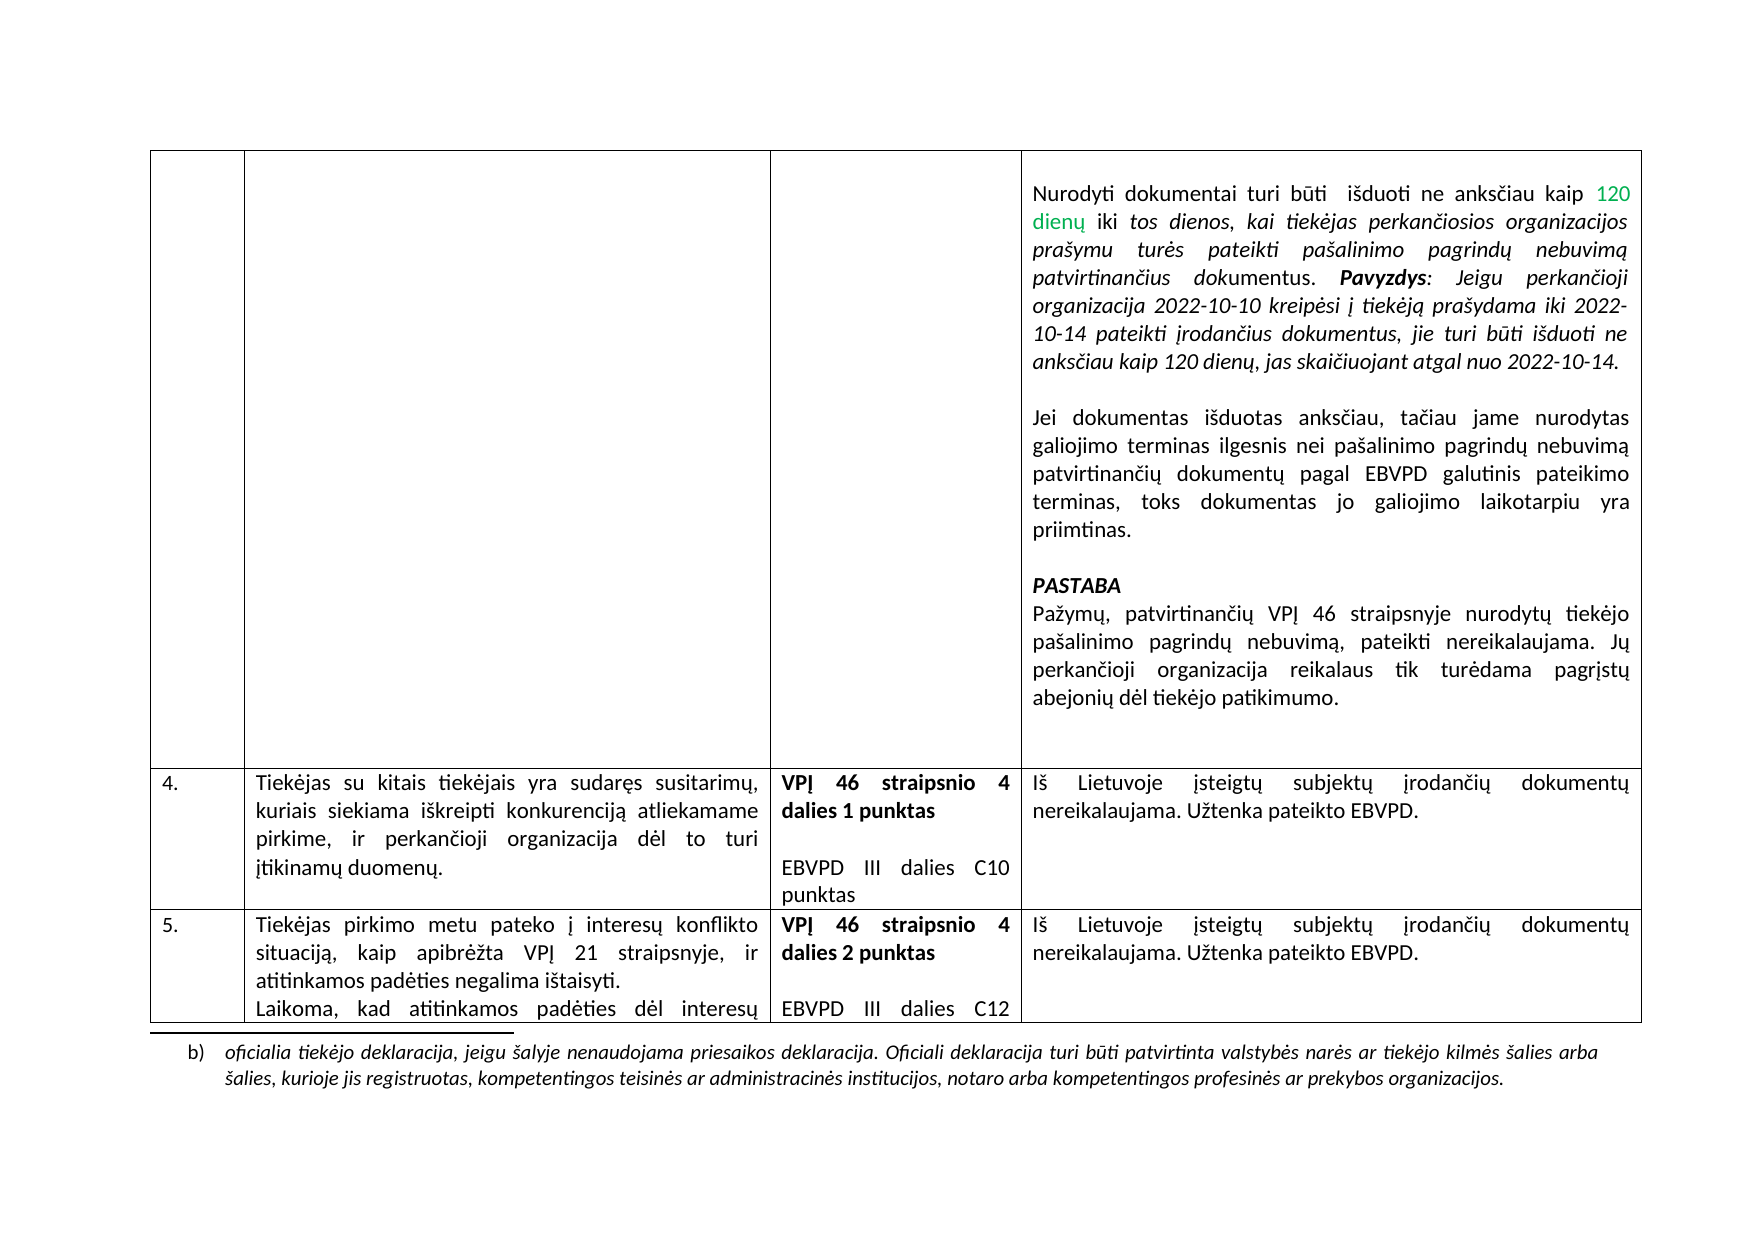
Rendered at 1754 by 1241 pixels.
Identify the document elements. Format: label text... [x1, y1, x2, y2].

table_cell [245, 151, 770, 767]
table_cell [771, 151, 1021, 767]
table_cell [1022, 910, 1641, 1022]
table_cell Iš Lietuvoje įsteigtų subjektų įrodančių dokumentų nereikalaujama. Užtenka pateikto EBVPD. [1022, 769, 1641, 909]
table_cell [1022, 151, 1641, 767]
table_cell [245, 910, 770, 1022]
table_cell Tiekėjas su kitais tiekėjais yra sudaręs susitarimų, kuriais siekiama iškreipti konkurenciją atliekamame pirkime, ir perkančioji organizacija dėl to turi įtikinamų duomenų. [245, 769, 770, 909]
table_cell [151, 151, 244, 767]
table_cell [151, 769, 244, 909]
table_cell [771, 910, 1021, 1022]
table_cell [151, 910, 244, 1022]
table_cell VPĮ 46 straipsnio 4 dalies 1 punktas EBVPD III dalies C10 punktas [771, 769, 1021, 909]
